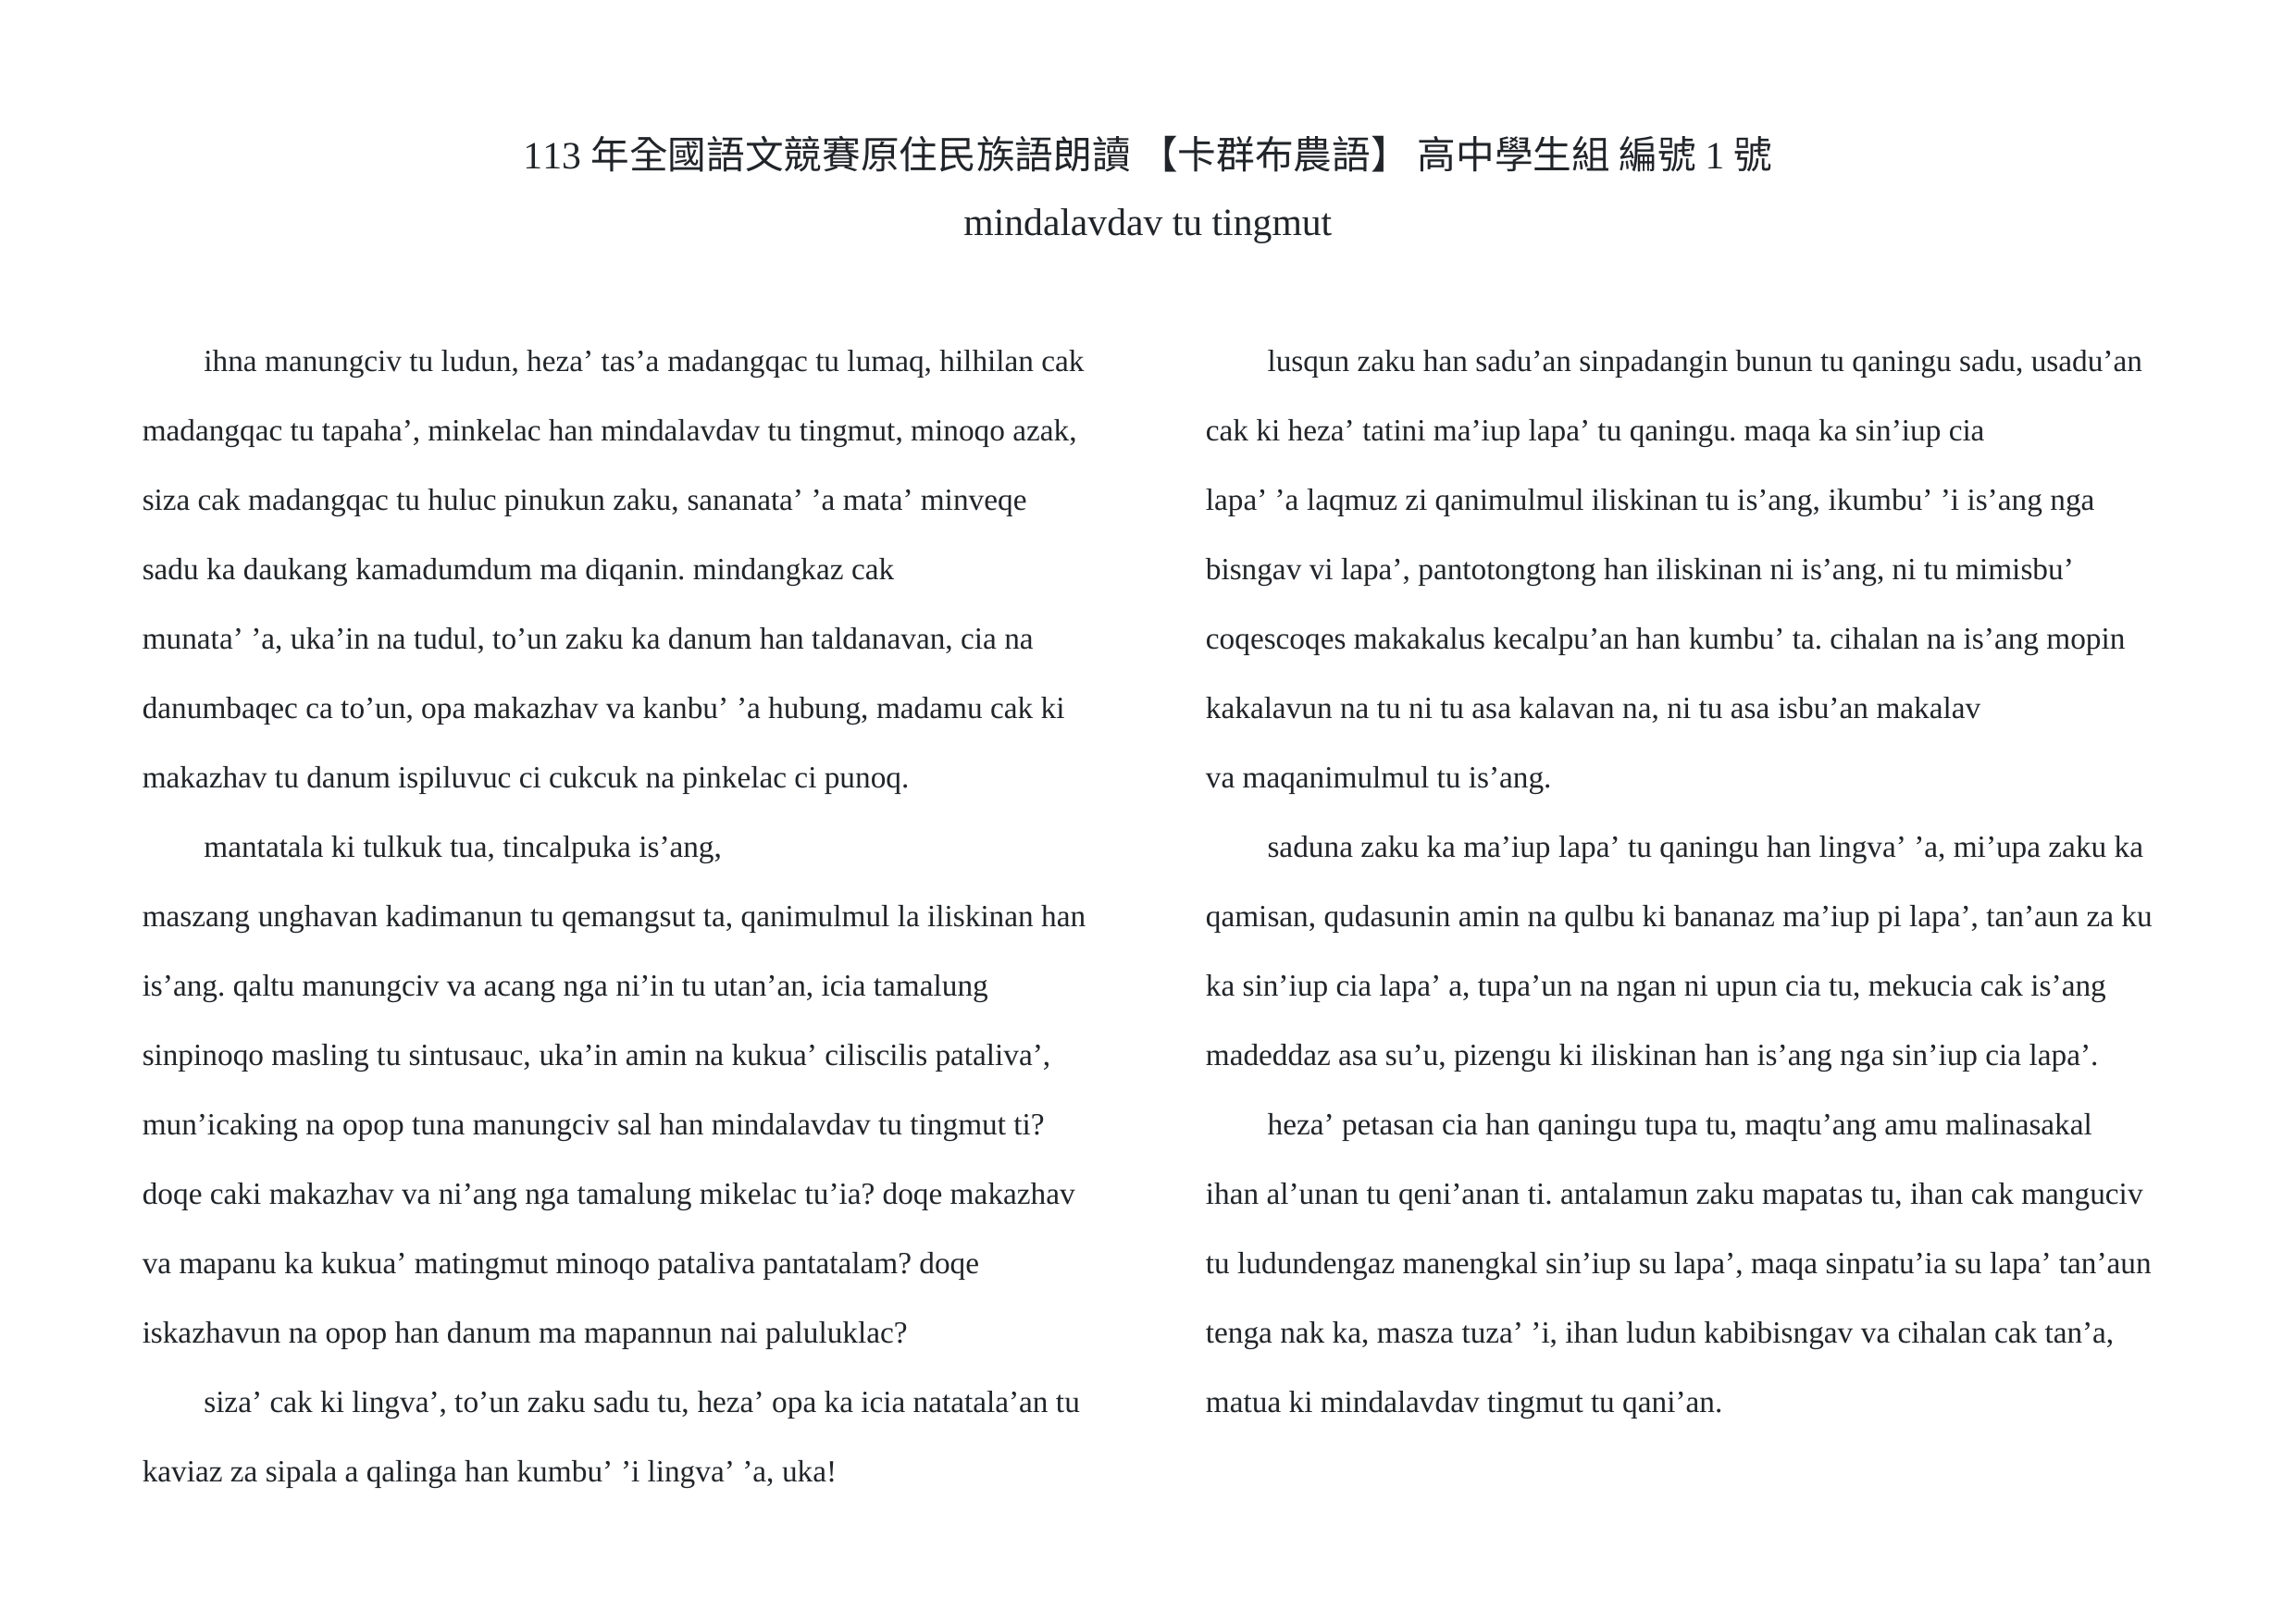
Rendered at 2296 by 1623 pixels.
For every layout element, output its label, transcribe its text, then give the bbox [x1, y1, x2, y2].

text mindalavdav tu tingmut [142, 187, 2153, 256]
text saduna zaku ka ma’iup lapa’ tu qaningu han lingva’ ’a, mi’upa zaku ka qamisan, qudasunin amin na qulbu ki bananaz ma’iup pi lapa’, tan’aun za ku ka sin’iup cia lapa’ a, tupa’un na ngan ni upun cia tu, mekucia cak is’ang madeddaz asa su’u, pizengu ki iliskinan han is’ang nga sin’iup cia lapa’. [1206, 812, 2153, 1089]
text lusqun zaku han sadu’an sinpadangin bunun tu qaningu sadu, usadu’an cak ki heza’ tatini ma’iup lapa’ tu qaningu. maqa ka sin’iup cia lapa’ ’a laqmuz zi qanimulmul iliskinan tu is’ang, ikumbu’ ’i is’ang nga bisngav vi lapa’, pantotongtong han iliskinan ni is’ang, ni tu mimisbu’ coqescoqes makakalus kecalpu’an han kumbu’ ta. cihalan na is’ang mopin kakalavun na tu ni tu asa kalavan na, ni tu asa isbu’an makalav va maqanimulmul tu is’ang. [1206, 326, 2153, 812]
text 113 年全國語文競賽原住民族語朗讀 【卡群布農語】 高中學生組 編號 1 號 [142, 118, 2153, 187]
text heza’ petasan cia han qaningu tupa tu, maqtu’ang amu malinasakal ihan al’unan tu qeni’anan ti. antalamun zaku mapatas tu, ihan cak manguciv tu ludundengaz manengkal sin’iup su lapa’, maqa sinpatu’ia su lapa’ tan’aun tenga nak ka, masza tuza’ ’i, ihan ludun kabibisngav va cihalan cak tan’a, matua ki mindalavdav tingmut tu qani’an. [1206, 1089, 2153, 1436]
text siza’ cak ki lingva’, to’un zaku sadu tu, heza’ opa ka icia natatala’an tu kaviaz za sipala a qalinga han kumbu’ ’i lingva’ ’a, uka! [142, 1367, 1090, 1505]
text mantatala ki tulkuk tua, tincalpuka is’ang, maszang unghavan kadimanun tu qemangsut ta, qanimulmul la iliskinan han is’ang. qaltu manungciv va acang nga ni’in tu utan’an, icia tamalung sinpinoqo masling tu sintusauc, uka’in amin na kukua’ ciliscilis pataliva’, mun’icaking na opop tuna manungciv sal han mindalavdav tu tingmut ti? doqe caki makazhav va ni’ang nga tamalung mikelac tu’ia? doqe makazhav va mapanu ka kukua’ matingmut minoqo pataliva pantatalam? doqe iskazhavun na opop han danum ma mapannun nai paluluklac? [142, 812, 1090, 1367]
text ihna manungciv tu ludun, heza’ tas’a madangqac tu lumaq, hilhilan cak madangqac tu tapaha’, minkelac han mindalavdav tu tingmut, minoqo azak, siza cak madangqac tu huluc pinukun zaku, sananata’ ’a mata’ minveqe sadu ka daukang kamadumdum ma diqanin. mindangkaz cak munata’ ’a, uka’in na tudul, to’un zaku ka danum han taldanavan, cia na danumbaqec ca to’un, opa makazhav va kanbu’ ’a hubung, madamu cak ki makazhav tu danum ispiluvuc ci cukcuk na pinkelac ci punoq. [142, 326, 1090, 812]
